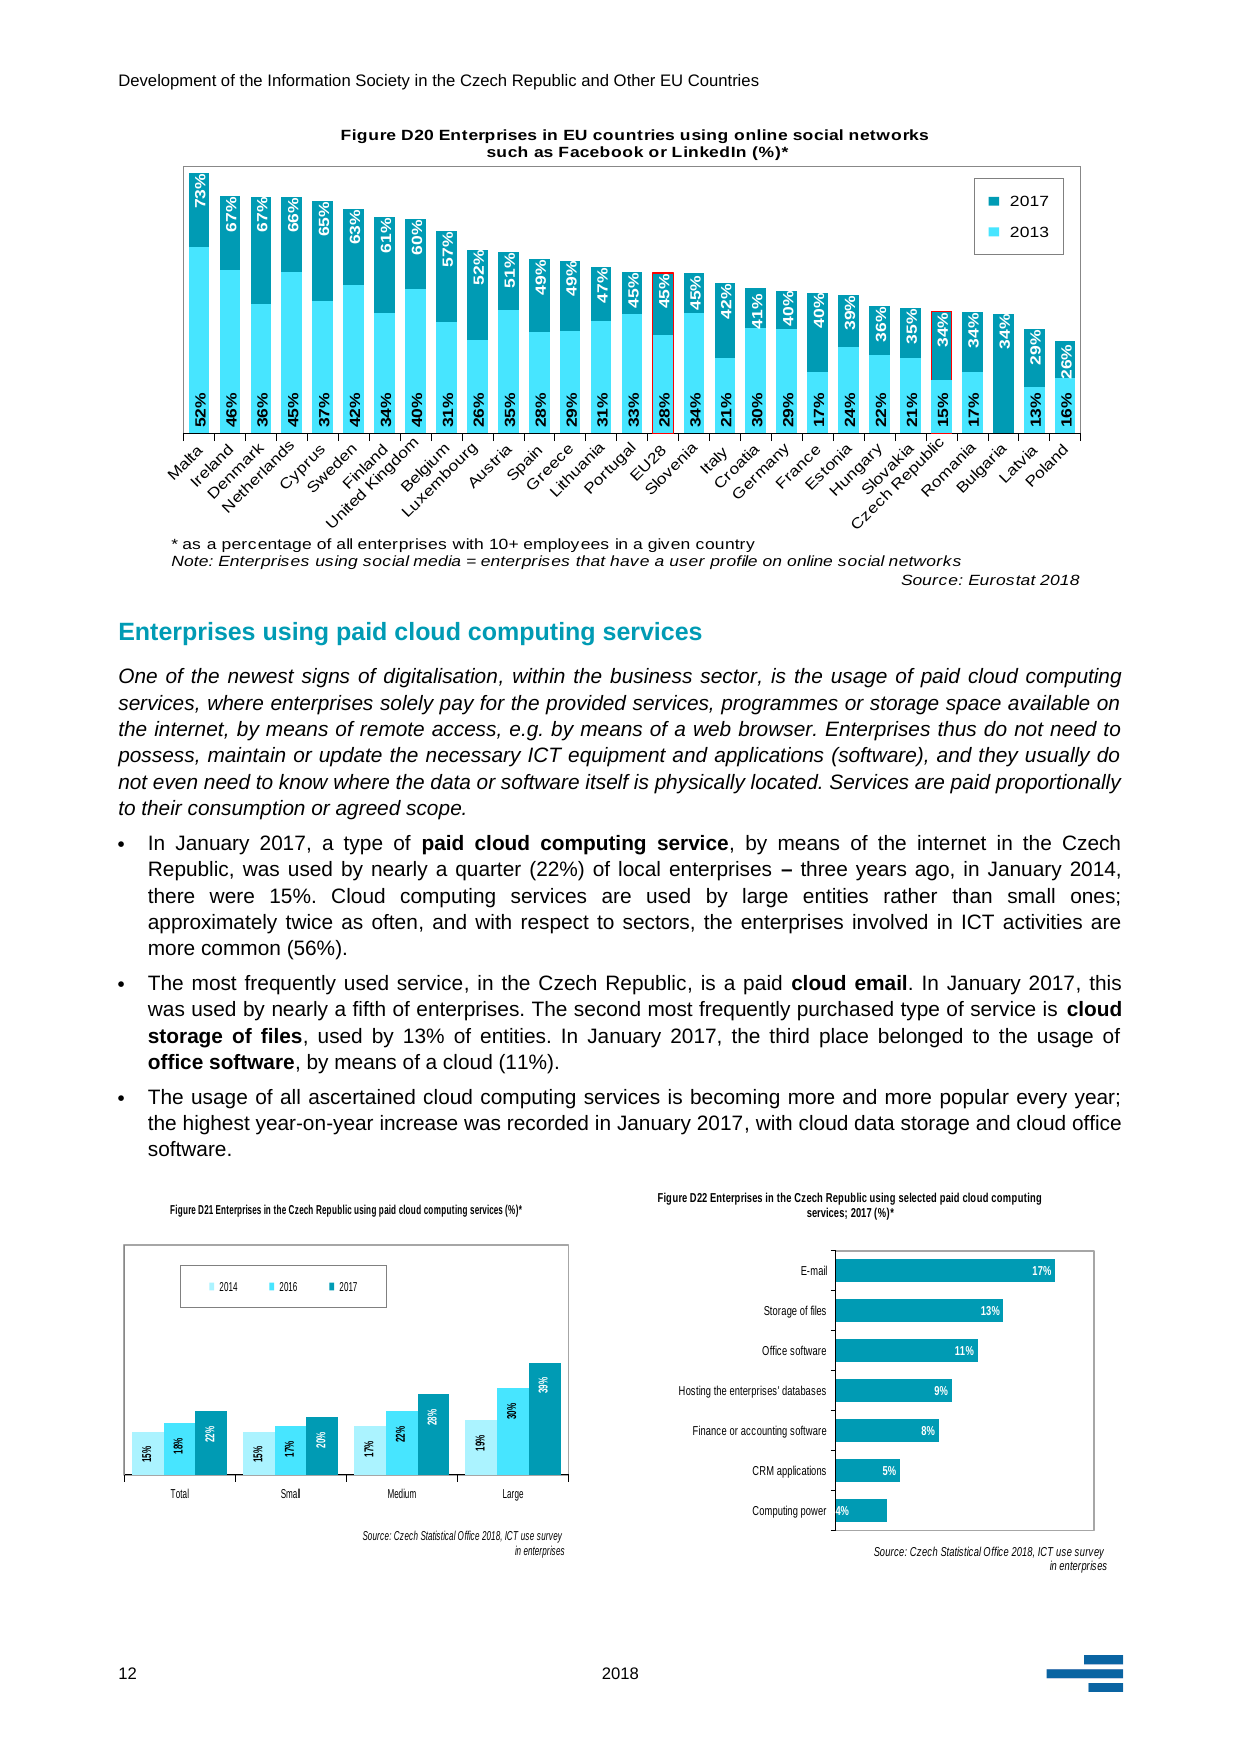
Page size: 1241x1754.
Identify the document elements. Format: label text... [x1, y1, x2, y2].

list The usage of all ascertained cloud computing services is becoming more and more popular every year; the highest year-on-year increase was recorded in January 2017, with cloud data storage and cloud office software. [118, 1084, 1122, 1161]
subtitle Enterprises using paid cloud computing services [118, 617, 1122, 646]
text One of the newest signs of digitalisation, within the business sector, is the usage of paid cloud computing services, where enterprises solely pay for the provided services, programmes or storage space available on the internet, by means of remote access, e.g. by means of a web browser. Enterprises thus do not need to possess, maintain or update the necessary ICT equipment and applications (software), and they usually do not even need to know where the data or software itself is physically located. Services are paid proportionally to their consumption or agreed scope. [118, 664, 1122, 820]
picture [1046, 1655, 1124, 1692]
list In January 2017, a type of paid cloud computing service, by means of the internet in the Czech Republic, was used by nearly a quarter (22%) of local enterprises – three years ago, in January 2014, there were 15%. Cloud computing services are used by large entities rather than small ones; approximately twice as often, and with respect to sectors, the enterprises involved in ICT activities are more common (56%). [118, 831, 1122, 960]
list The most frequently used service, in the Czech Republic, is a paid cloud email. In January 2017, this was used by nearly a fifth of enterprises. The second most frequently purchased type of service is cloud storage of files, used by 13% of entities. In January 2017, the third place belonged to the usage of office software, by means of a cloud (11%). [118, 971, 1122, 1074]
